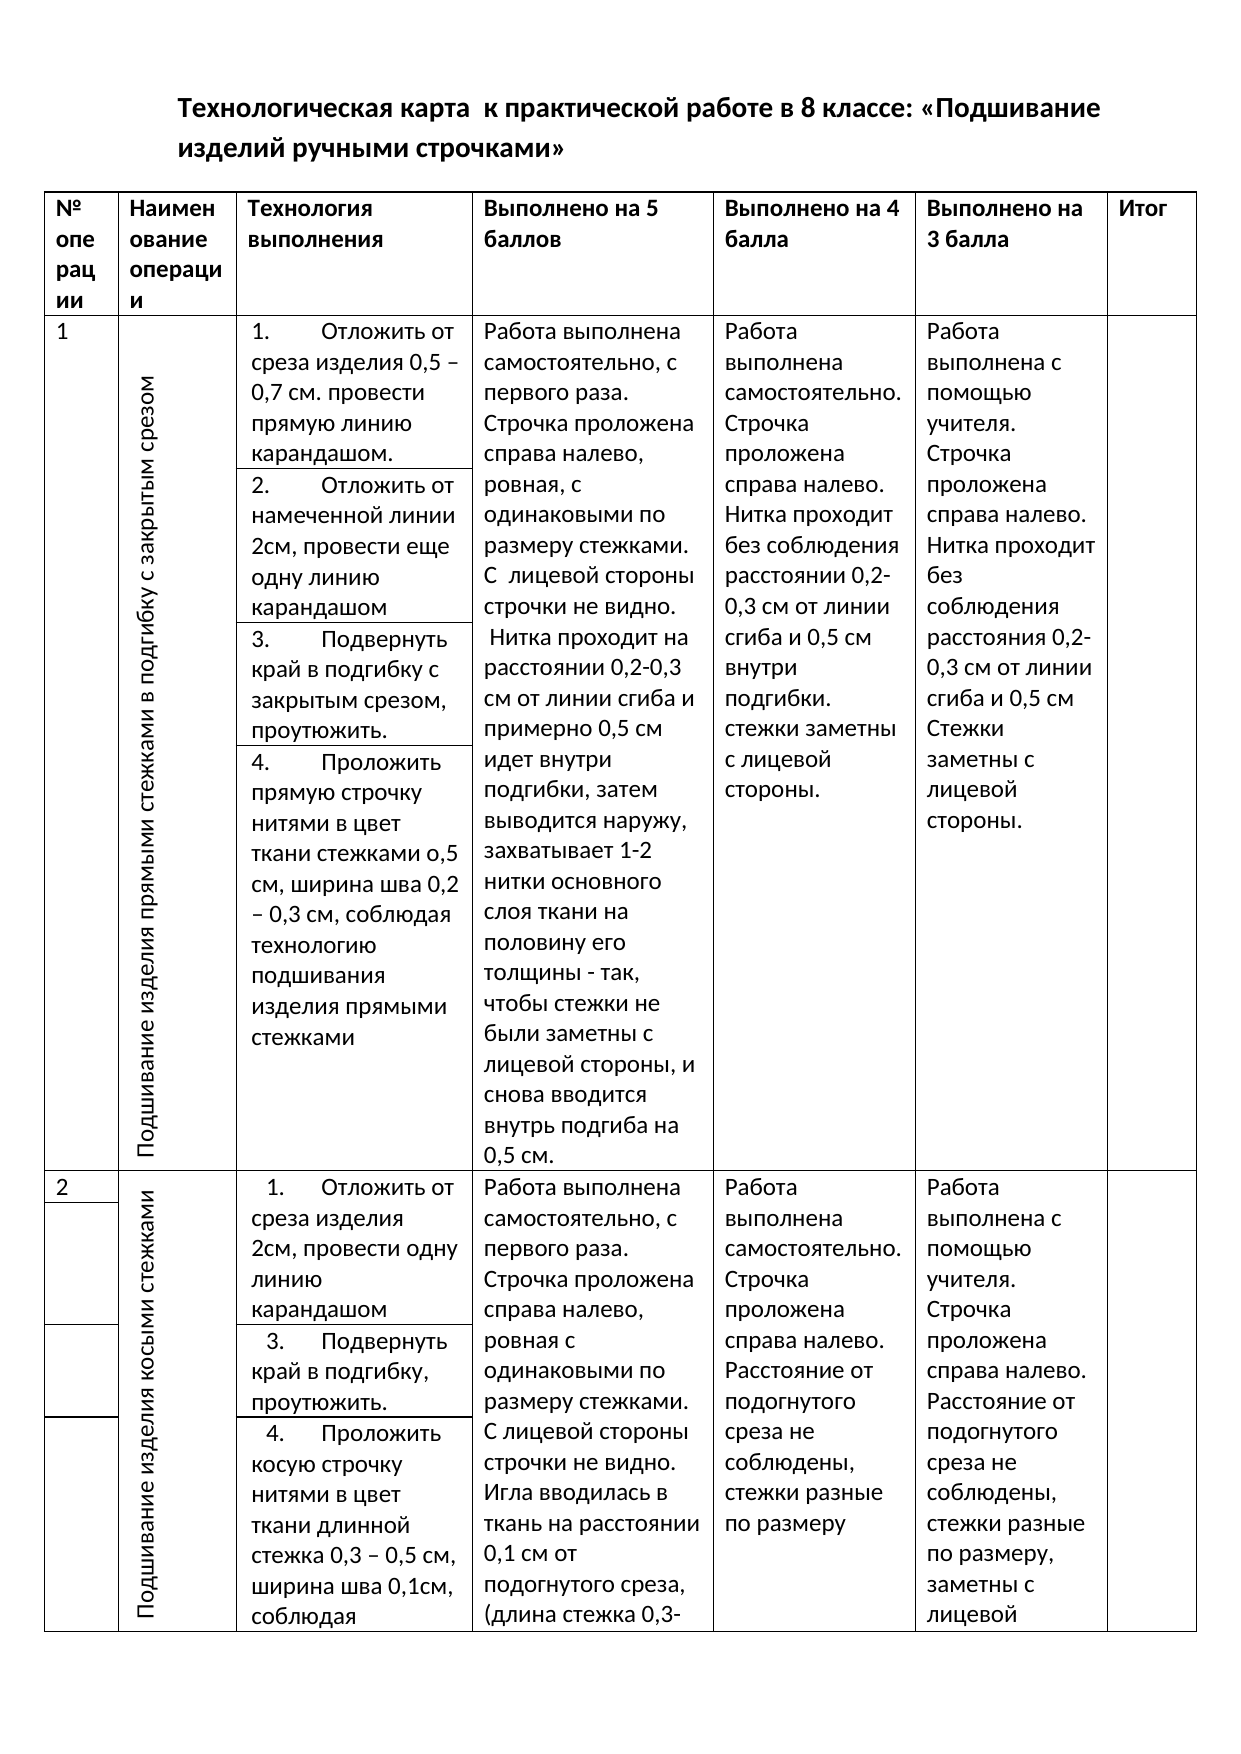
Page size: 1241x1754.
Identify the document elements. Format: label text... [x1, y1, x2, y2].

table_cell Работа выполнена самостоятельно, с первого раза. Строчка проложена справа налево, ровная с одинаковыми по размеру стежками. С лицевой стороны строчки не видно. Игла вводилась в ткань на расстоянии 0,1 см от подогнутого среза,(длина стежка 0,3-0,5 см). Стежки косые на расстоянии 0,2-0,3 см. [473, 1171, 713, 1631]
table_cell 2 [45, 1171, 118, 1202]
table_cell Подшивание изделия косыми стежками [119, 1171, 236, 1631]
table_header Технология выполнения [237, 193, 472, 314]
table_cell Отложить от среза изделия 0,5 – 0,7 см. провести прямую линию карандашом. [237, 316, 472, 468]
table_cell Подшивание изделия прямыми стежками в подгибку с закрытым срезом [119, 316, 236, 1170]
table_cell 1 [45, 316, 118, 1170]
table_cell [45, 1203, 118, 1324]
table_cell [1108, 316, 1196, 1170]
table_header Выполнено на 3 балла [916, 193, 1107, 314]
table_cell Подвернуть край в подгибку, проутюжить. [237, 1325, 472, 1416]
table_header Выполнено на 5 баллов [473, 193, 713, 314]
table_header Выполнено на 4 балла [714, 193, 915, 314]
table_cell Работа выполнена с помощью учителя. Строчка проложена справа налево. Расстояние от подогнутого среза не соблюдены, стежки разные по размеру, заметны с лицевой стороны. [916, 1171, 1107, 1631]
table_cell Отложить от среза изделия 2см, провести одну линию карандашом [237, 1171, 472, 1324]
table_cell Проложить прямую строчку нитями в цвет ткани стежками о,5 см, ширина шва 0,2 – 0,3 см, соблюдая технологию подшивания изделия прямыми стежками [237, 746, 472, 1170]
table_cell [45, 1418, 118, 1631]
table_cell Работа выполнена самостоятельно, с первого раза. Строчка проложена справа налево, ровная, с одинаковыми по размеру стежками. С лицевой стороны строчки не видно. Нитка проходит на расстоянии 0,2-0,3 см от линии сгиба и примерно 0,5 см идет внутри подгибки, затем выводится наружу, захватывает 1-2 нитки основного слоя ткани на половину его толщины - так, чтобы стежки не были заметны с лицевой стороны, и снова вводится внутрь подгиба на 0,5 см. [473, 316, 713, 1170]
table_header Итог [1108, 193, 1196, 314]
table_cell [45, 1325, 118, 1416]
table_cell Работа выполнена самостоятельно. Строчка проложена справа налево. Расстояние от подогнутого среза не соблюдены, стежки разные по размеру [714, 1171, 915, 1631]
table_cell Работа выполнена с помощью учителя. Строчка проложена справа налево. Нитка проходит без соблюдения расстояния 0,2-0,3 см от линии сгиба и 0,5 см Стежки заметны с лицевой стороны. [916, 316, 1107, 1170]
table_cell [1108, 1171, 1196, 1631]
table_cell Подвернуть край в подгибку с закрытым срезом, проутюжить. [237, 623, 472, 745]
table_header № операции [45, 193, 118, 314]
table_cell Работа выполнена самостоятельно. Строчка проложена справа налево. Нитка проходит без соблюдения расстоянии 0,2-0,3 см от линии сгиба и 0,5 см внутри подгибки. стежки заметны с лицевой стороны. [714, 316, 915, 1170]
table_header Наименование операции [119, 193, 236, 314]
text Технологическая карта к практической работе в 8 классе: «Подшивание изделий ручными строчками» [177, 89, 1152, 165]
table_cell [237, 1418, 472, 1631]
table_cell Отложить от намеченной линии 2см, провести еще одну линию карандашом [237, 469, 472, 622]
